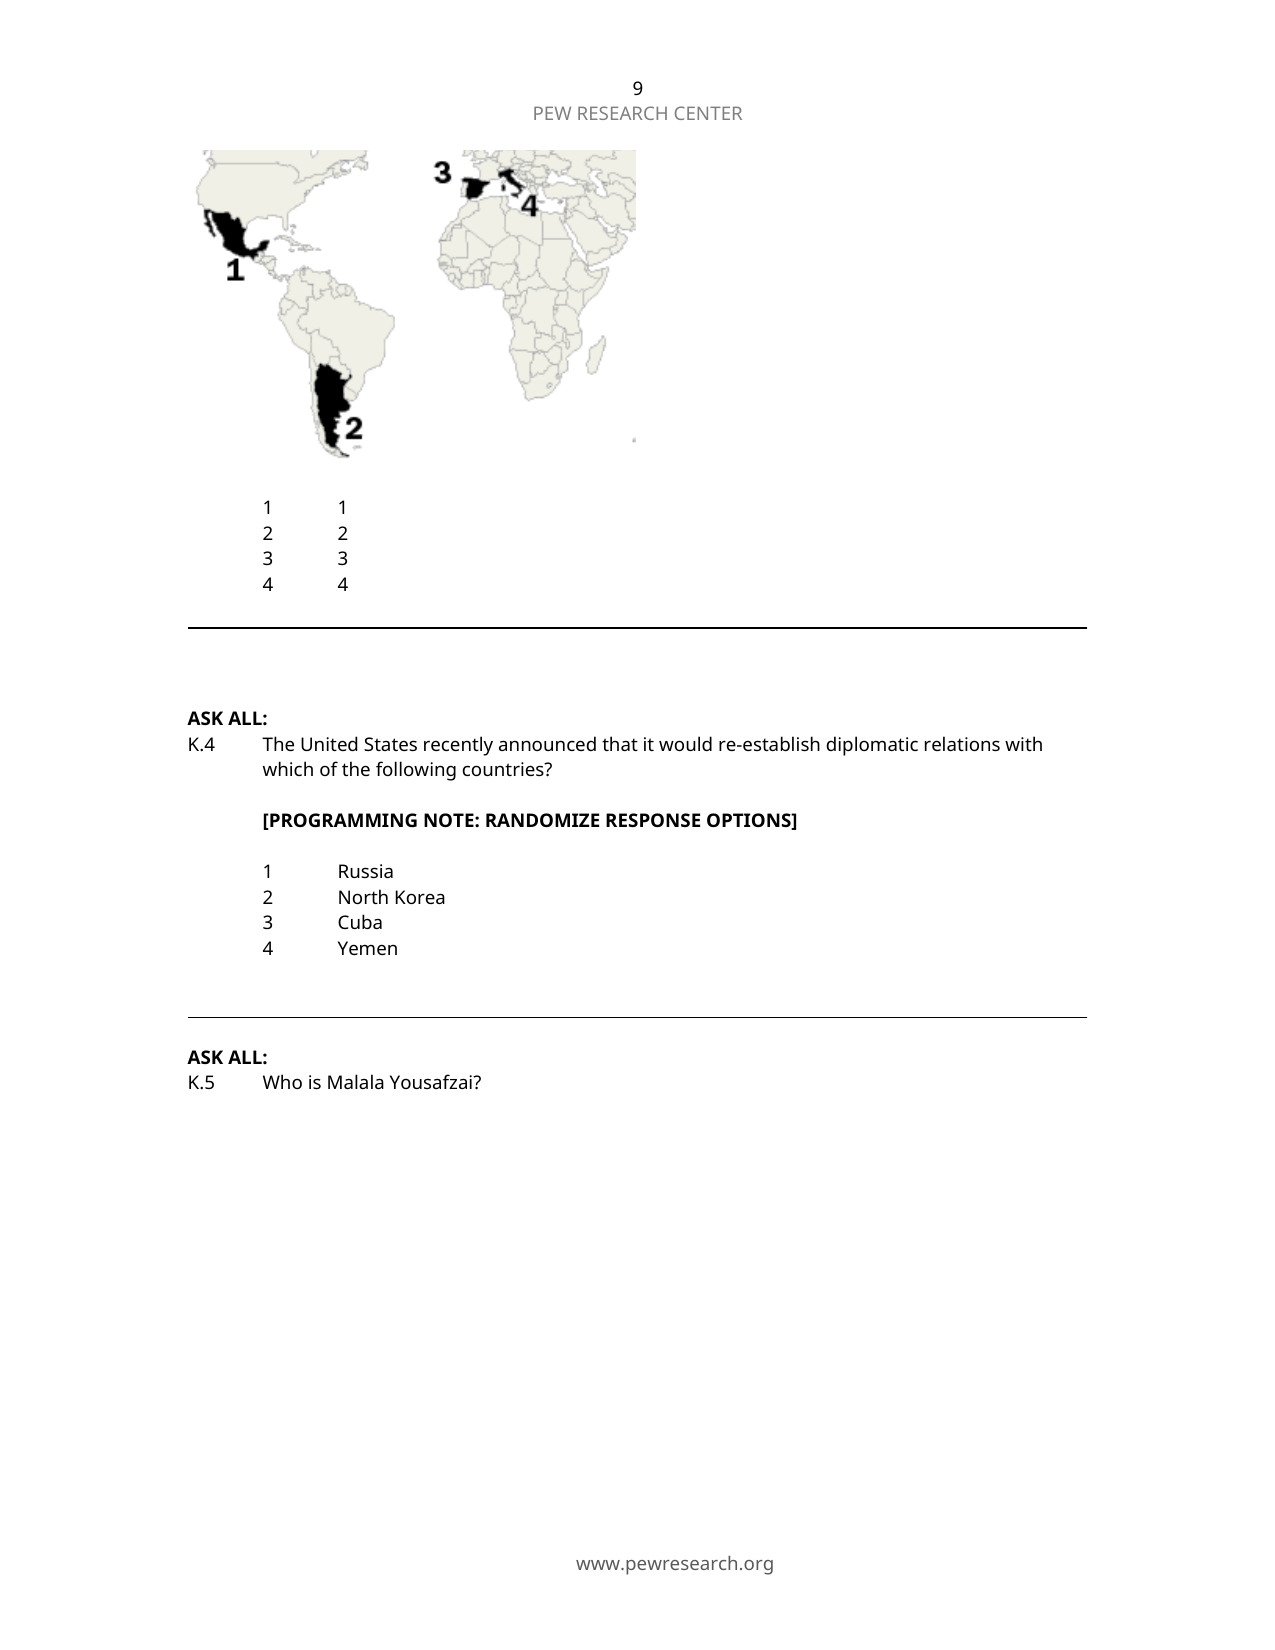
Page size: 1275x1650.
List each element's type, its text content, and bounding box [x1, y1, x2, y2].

text ASK ALL: [187, 1044, 1087, 1069]
list 1 [262, 494, 1087, 520]
picture [187, 150, 636, 466]
text 4 Yemen [262, 935, 1087, 961]
text K.4 The United States recently announced that it would re-establish diplomatic relations with which of the following countries? [187, 731, 1087, 782]
list 4 [262, 571, 1087, 596]
list 2 [262, 520, 1087, 545]
list 3 [262, 545, 1087, 571]
text 2 North Korea [262, 884, 1087, 909]
text K.5 Who is Malala Yousafzai? [187, 1069, 1087, 1095]
text 3 Cuba [262, 909, 1087, 935]
text ASK ALL: [187, 705, 1087, 731]
text [PROGRAMMING NOTE: RANDOMIZE RESPONSE OPTIONS] [262, 807, 1087, 833]
text 1 Russia [262, 858, 1087, 884]
